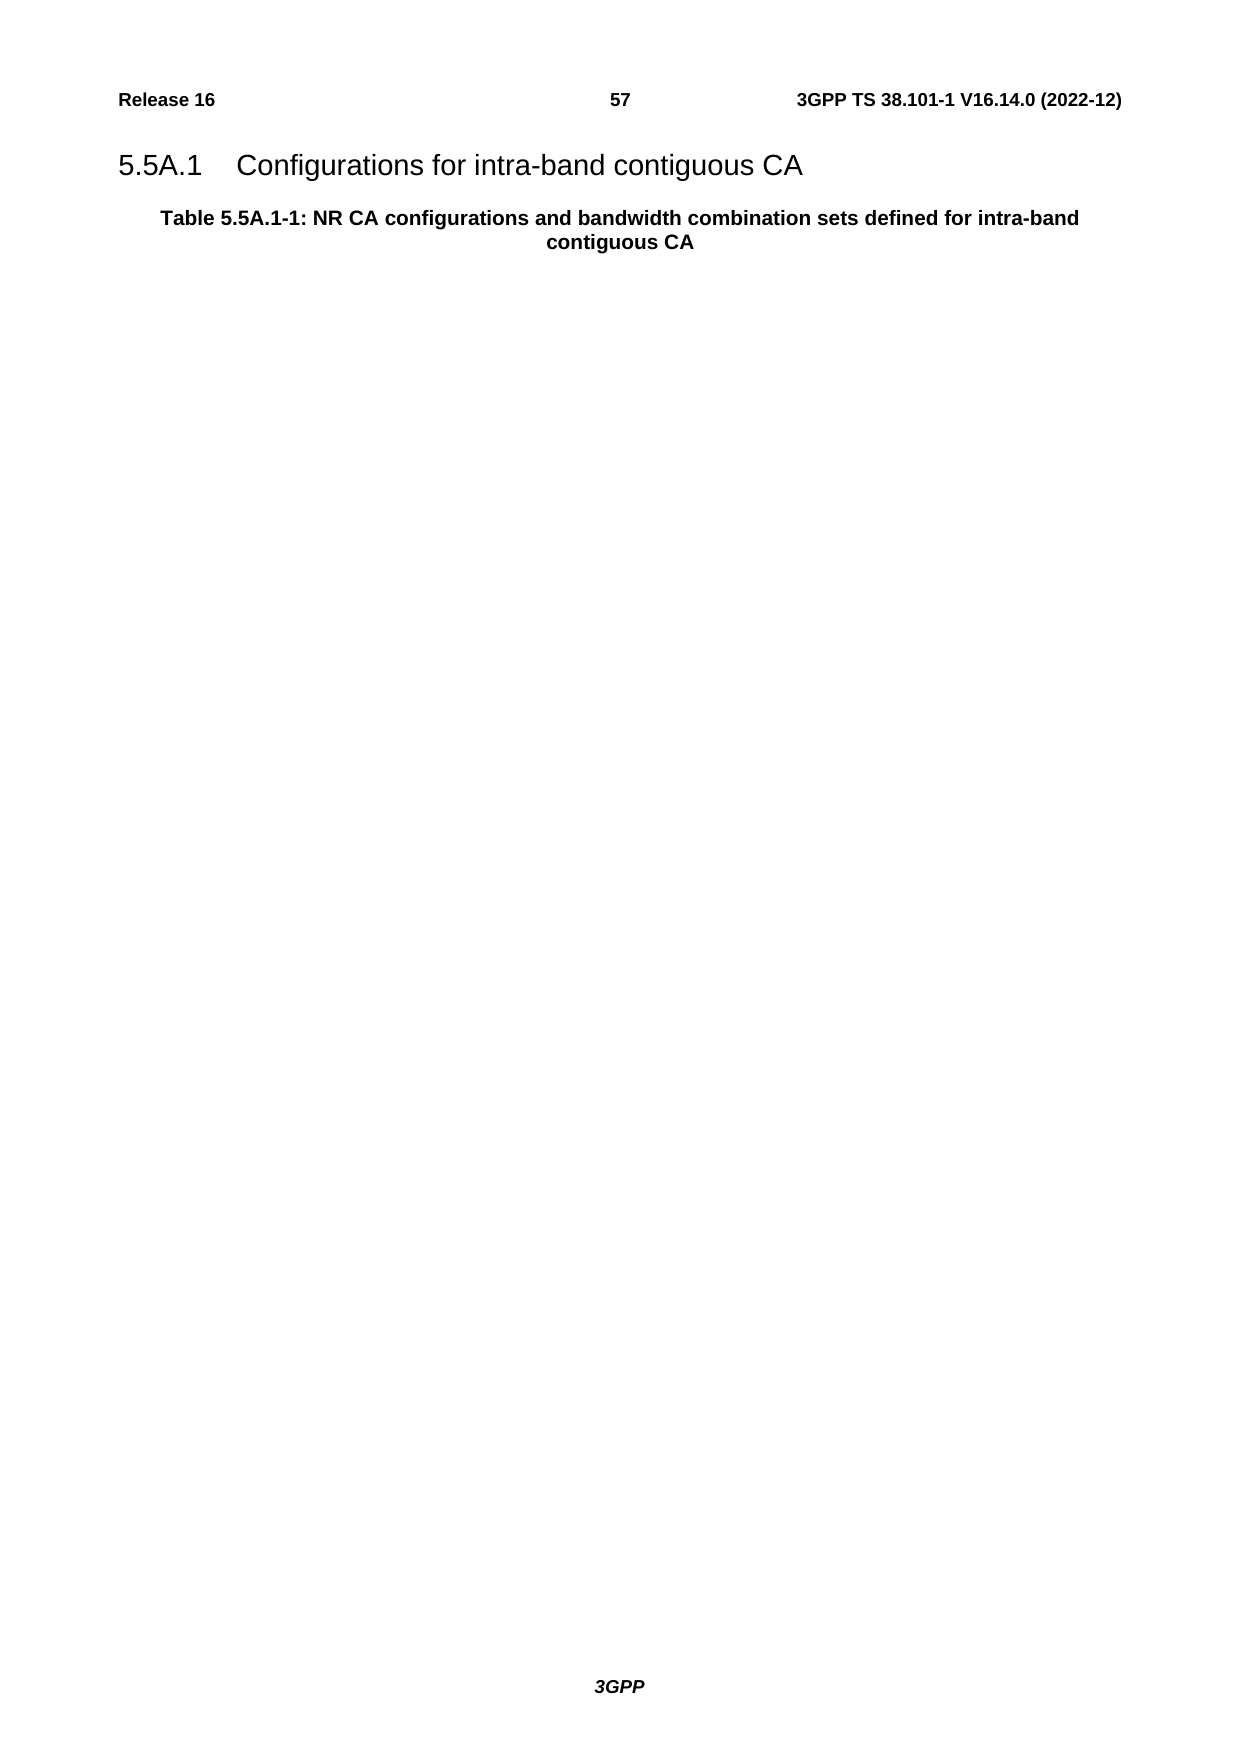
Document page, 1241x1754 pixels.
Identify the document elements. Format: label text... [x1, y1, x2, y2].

subtitle 5.5A.1 Configurations for intra-band contiguous CA [118, 148, 1122, 181]
text Table 5.5A.1-1: NR CA configurations and bandwidth combination sets defined for intra-band contiguous CA [118, 206, 1122, 254]
